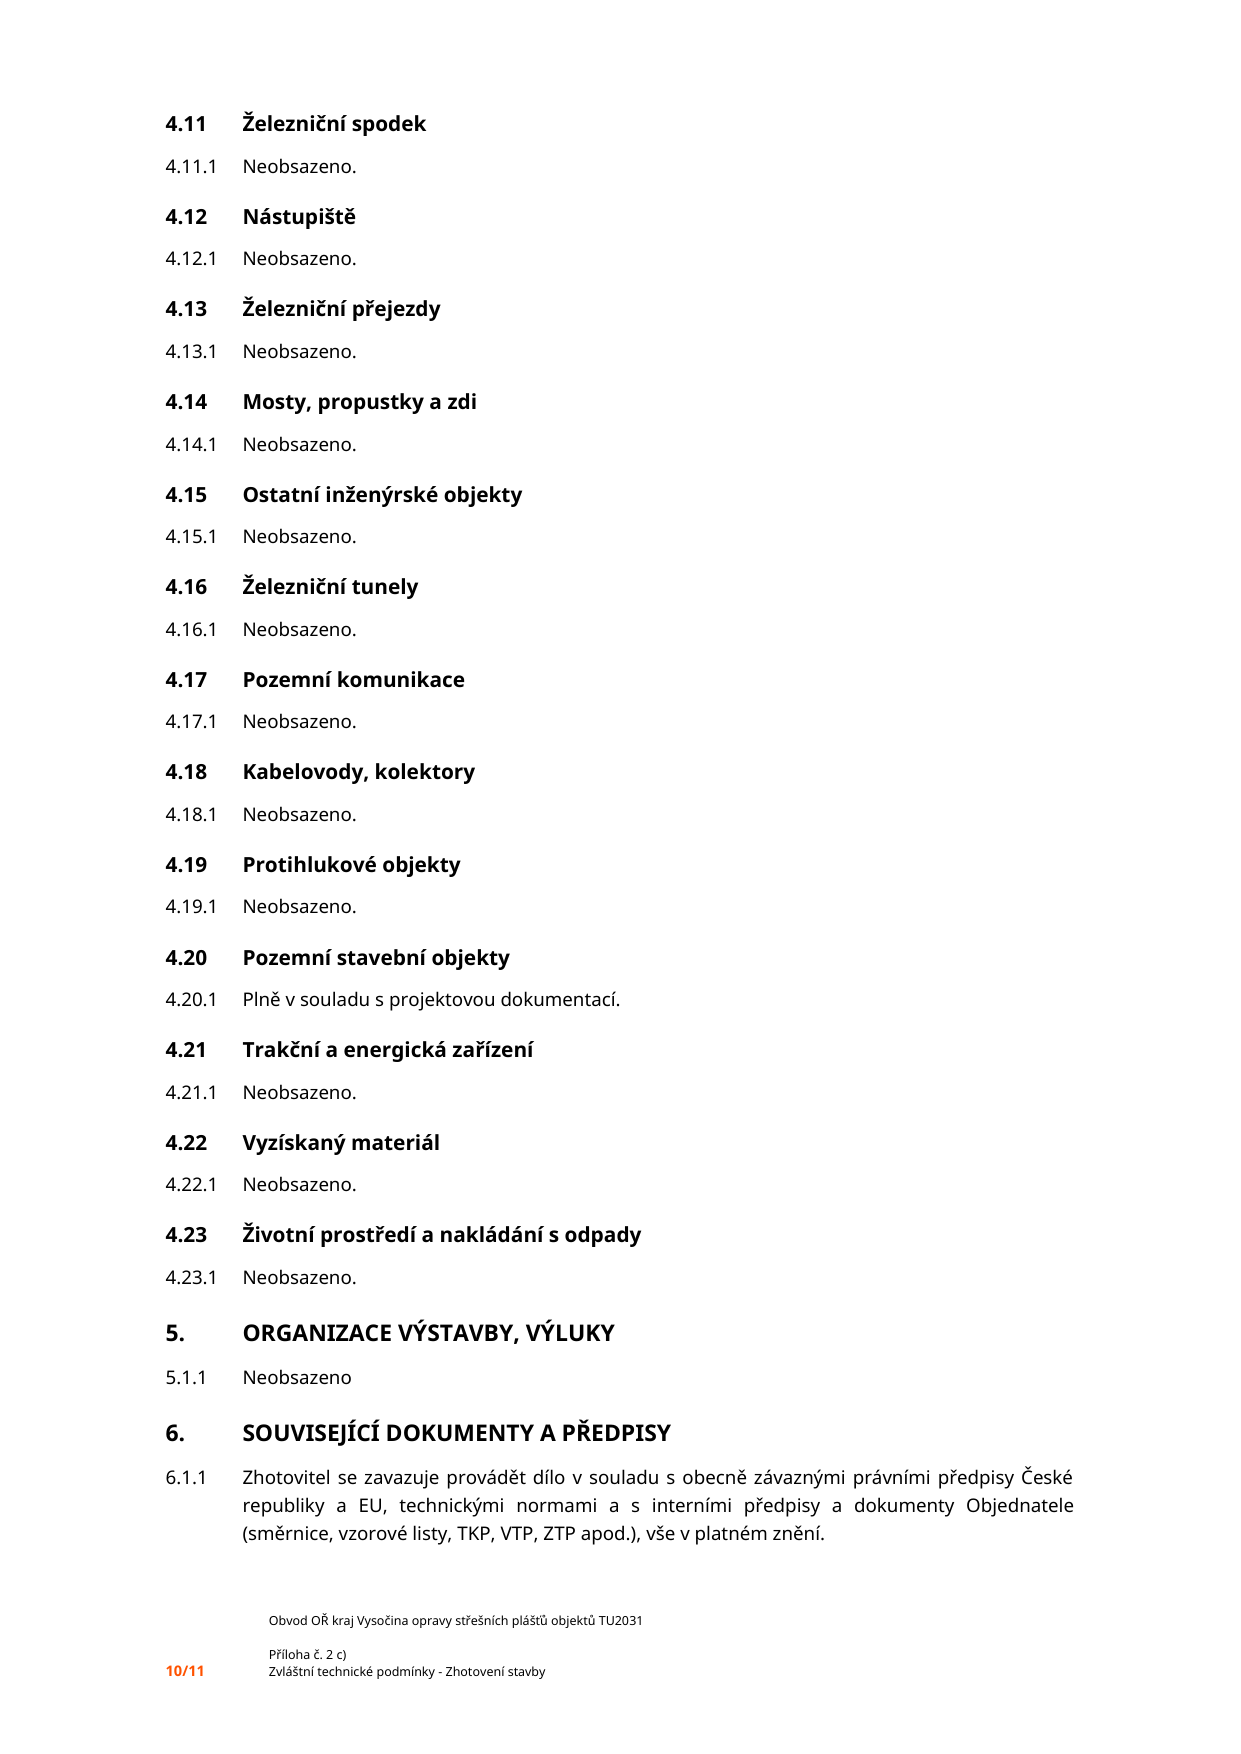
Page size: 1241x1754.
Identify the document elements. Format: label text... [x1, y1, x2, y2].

text Neobsazeno. [165, 246, 1075, 271]
text Neobsazeno. [165, 616, 1075, 642]
text SOUVISEJÍCÍ DOKUMENTY A PŘEDPISY [165, 1417, 1075, 1448]
text Neobsazeno [165, 1364, 1075, 1390]
text Protihlukové objekty [165, 850, 1075, 878]
text Trakční a energická zařízení [165, 1035, 1075, 1064]
text Zhotovitel se zavazuje provádět dílo v souladu s obecně závaznými právními předpisy České republiky a EU, technickými normami a s interními předpisy a dokumenty Objednatele (směrnice, vzorové listy, TKP, VTP, ZTP apod.), vše v platném znění. [165, 1464, 1075, 1546]
text Neobsazeno. [165, 709, 1075, 734]
text Nástupiště [165, 202, 1075, 230]
text Plně v souladu s projektovou dokumentací. [165, 986, 1075, 1012]
text Pozemní komunikace [165, 665, 1075, 693]
text Neobsazeno. [165, 1172, 1075, 1197]
text Neobsazeno. [165, 338, 1075, 364]
text Neobsazeno. [165, 523, 1075, 549]
text Železniční spodek [165, 109, 1075, 138]
text Pozemní stavební objekty [165, 943, 1075, 971]
text Neobsazeno. [165, 431, 1075, 456]
text Neobsazeno. [165, 1079, 1075, 1104]
text Mosty, propustky a zdi [165, 387, 1075, 416]
text ORGANIZACE VÝSTAVBY, VÝLUKY [165, 1317, 1075, 1348]
text Životní prostředí a nakládání s odpady [165, 1221, 1075, 1249]
text Ostatní inženýrské objekty [165, 480, 1075, 508]
text Železniční přejezdy [165, 294, 1075, 323]
text Kabelovody, kolektory [165, 757, 1075, 786]
text Vyzískaný materiál [165, 1128, 1075, 1156]
text Neobsazeno. [165, 153, 1075, 178]
text Železniční tunely [165, 572, 1075, 601]
text Neobsazeno. [165, 801, 1075, 827]
text Neobsazeno. [165, 1264, 1075, 1290]
text Neobsazeno. [165, 894, 1075, 919]
